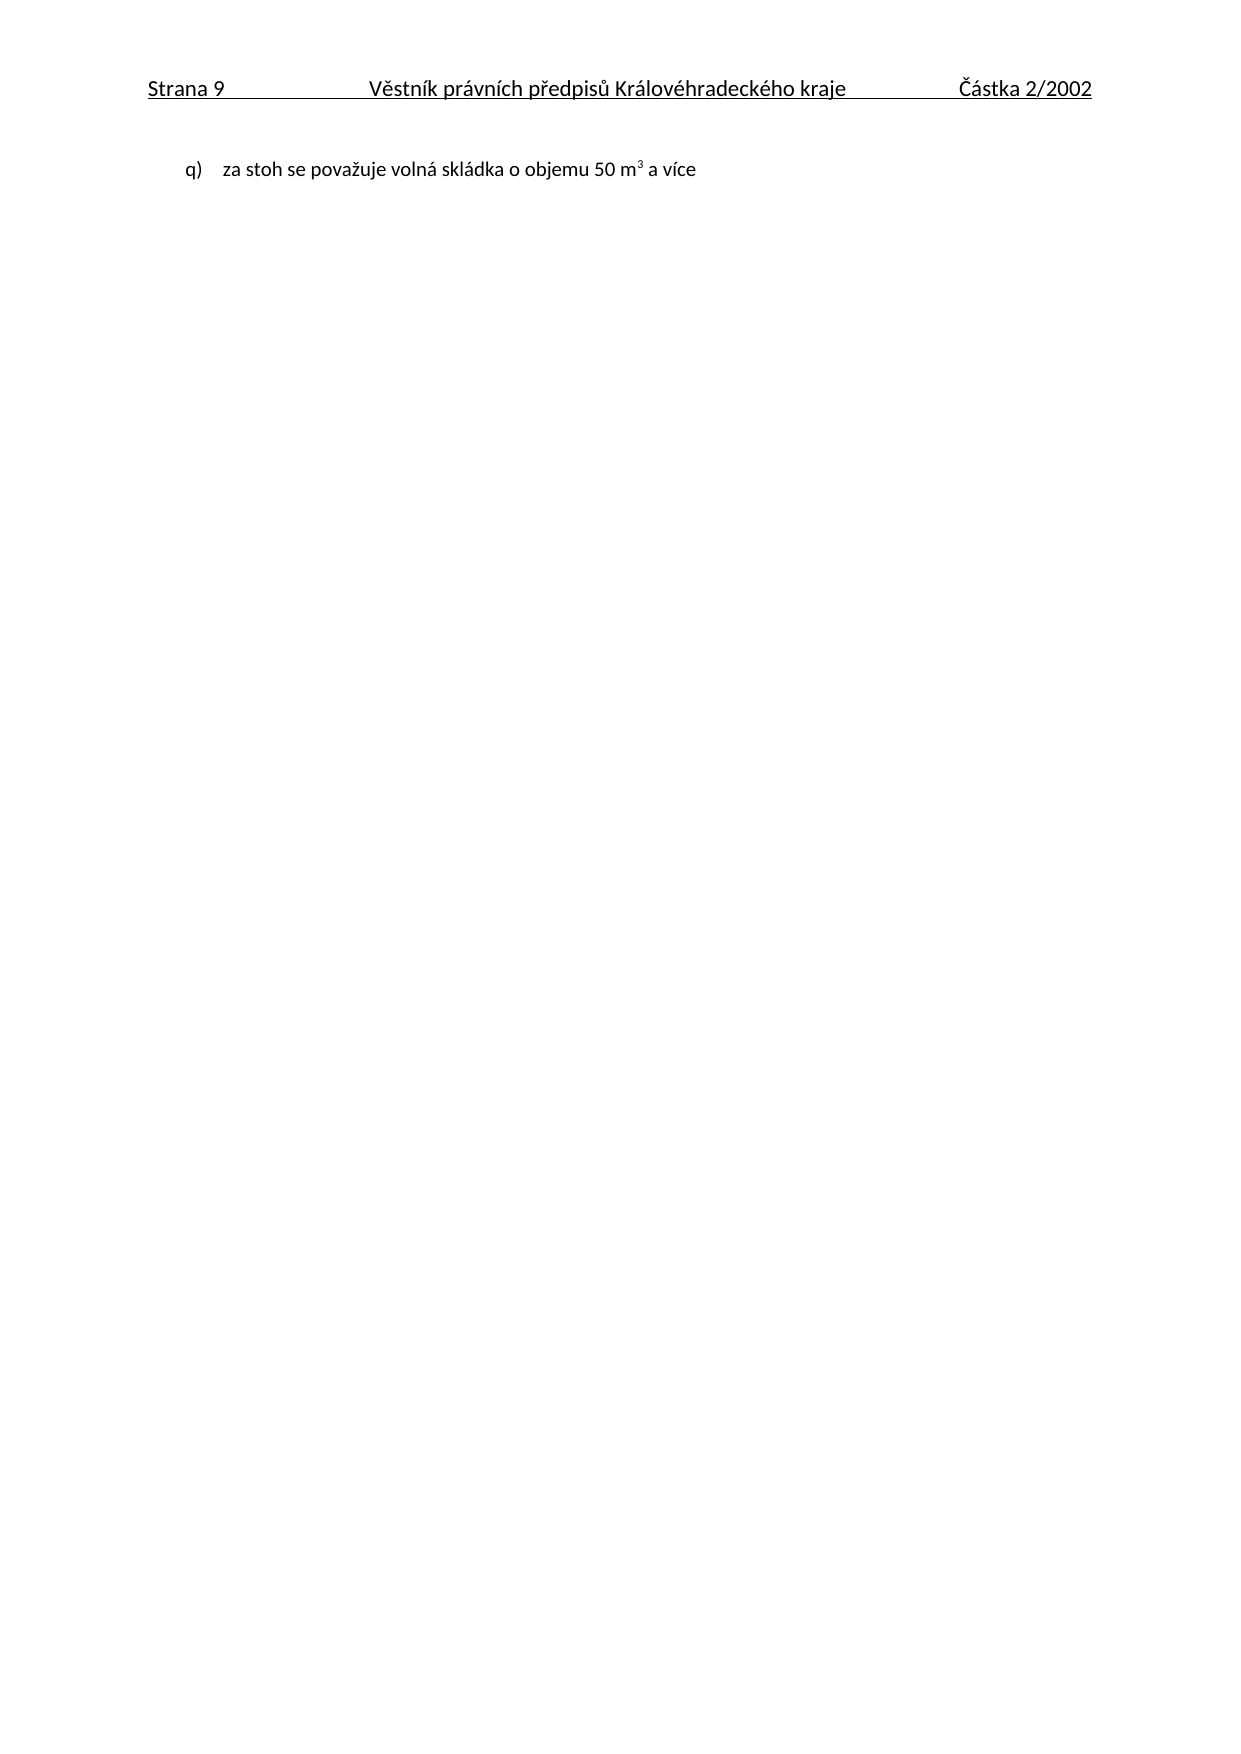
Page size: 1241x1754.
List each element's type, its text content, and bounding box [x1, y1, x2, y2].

list za stoh se považuje volná skládka o objemu 50 m3 a více [185, 156, 1093, 182]
